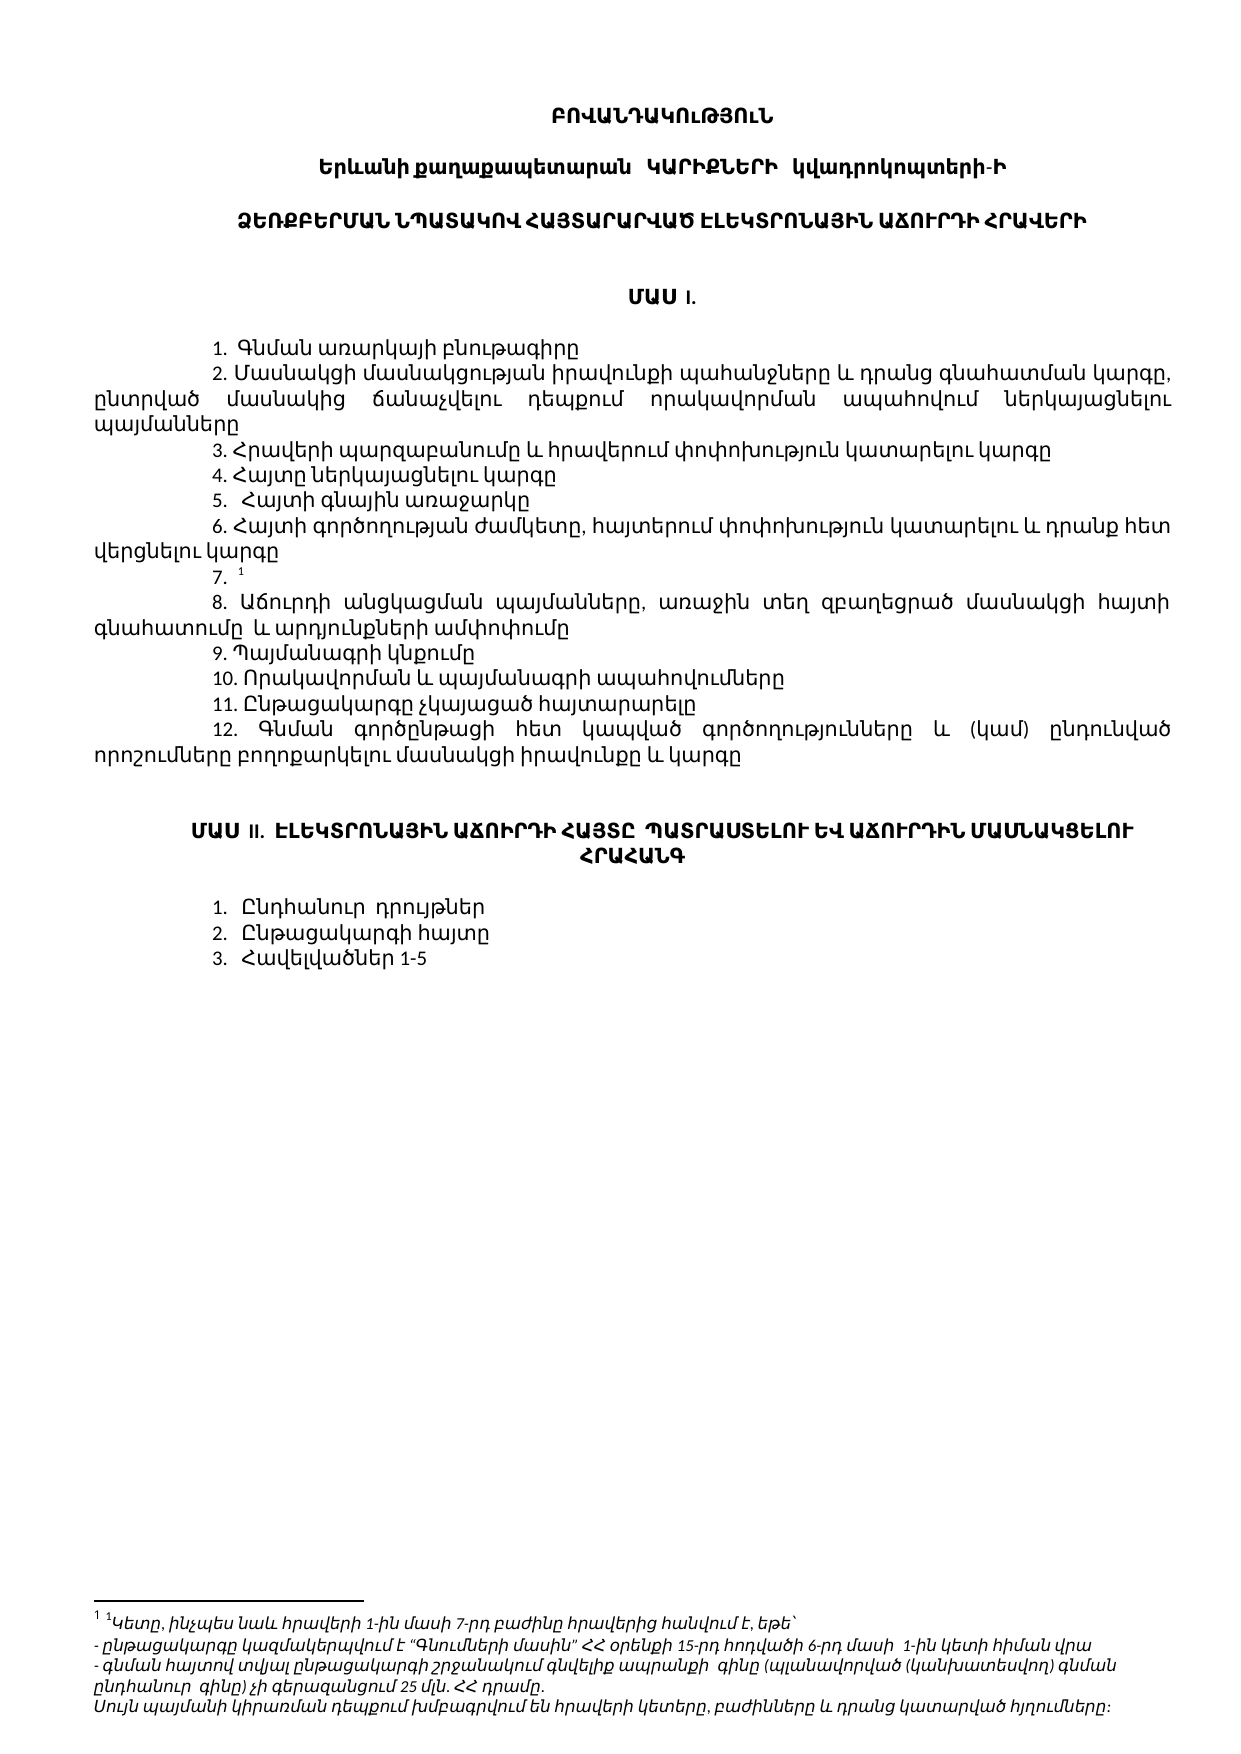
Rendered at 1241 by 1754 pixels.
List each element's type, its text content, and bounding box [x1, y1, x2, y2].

text 5. Հայտի գնային առաջարկը [94, 488, 1171, 513]
text 4. Հայտը ներկայացնելու կարգը [94, 462, 1171, 488]
text ՄԱՍ I. [94, 284, 1171, 310]
text 9. Պայմանագրի կնքումը [94, 640, 1171, 666]
text 3. Հրավերի պարզաբանումը և հրավերում փոփոխություն կատարելու կարգը [94, 437, 1171, 462]
text Երևանի քաղաքապետարան ԿԱՐԻՔՆԵՐԻ կվադրոկոպտերի-Ի [94, 154, 1171, 179]
text 7. 1 [94, 564, 1171, 589]
text 2. Ընթացակարգի հայտը [94, 920, 1171, 945]
text 12. Գնման գործընթացի հետ կապված գործողությունները և (կամ) ընդունված որոշումները բողոքարկելու մասնակցի իրավունքը և կարգը [94, 716, 1171, 767]
text ՄԱՍ II. ԷԼԵԿՏՐՈՆԱՅԻՆ ԱՃՈԻՐԴԻ ՀԱՅՏԸ ՊԱՏՐԱՍՏԵԼՈՒ ԵՎ ԱՃՈՒՐԴԻՆ ՄԱՍՆԱԿՑԵԼՈՒ ՀՐԱՀԱՆԳ [94, 818, 1171, 869]
text 2. Մասնակցի մասնակցության իրավունքի պահանջները և դրանց գնահատման կարգը, ընտրված մասնակից ճանաչվելու դեպքում որակավորման ապահովում ներկայացնելու պայմանները [94, 361, 1171, 437]
text 11. Ընթացակարգը չկայացած հայտարարելը [94, 691, 1171, 716]
text ԲՈՎԱՆԴԱԿՈւԹՅՈւՆ [94, 103, 1171, 128]
text 1. Ընդհանուր դրույթներ [94, 894, 1171, 920]
text 6. Հայտի գործողության ժամկետը, հայտերում փոփոխություն կատարելու և դրանք հետ վերցնելու կարգը [94, 513, 1171, 564]
text 8. Աճուրդի անցկացման պայմանները, առաջին տեղ զբաղեցրած մասնակցի հայտի գնահատումը և արդյունքների ամփոփումը [94, 589, 1171, 640]
text 10. Որակավորման և պայմանագրի ապահովումները [94, 666, 1171, 691]
text 1. Գնման առարկայի բնութագիրը [94, 335, 1171, 361]
text 3. Հավելվածներ 1-5 [94, 945, 1171, 971]
text ՁԵՌՔԲԵՐՄԱՆ ՆՊԱՏԱԿՈՎ ՀԱՅՏԱՐԱՐՎԱԾ ԷԼԵԿՏՐՈՆԱՅԻՆ ԱՃՈՒՐԴԻ ՀՐԱՎԵՐԻ [94, 208, 1171, 233]
